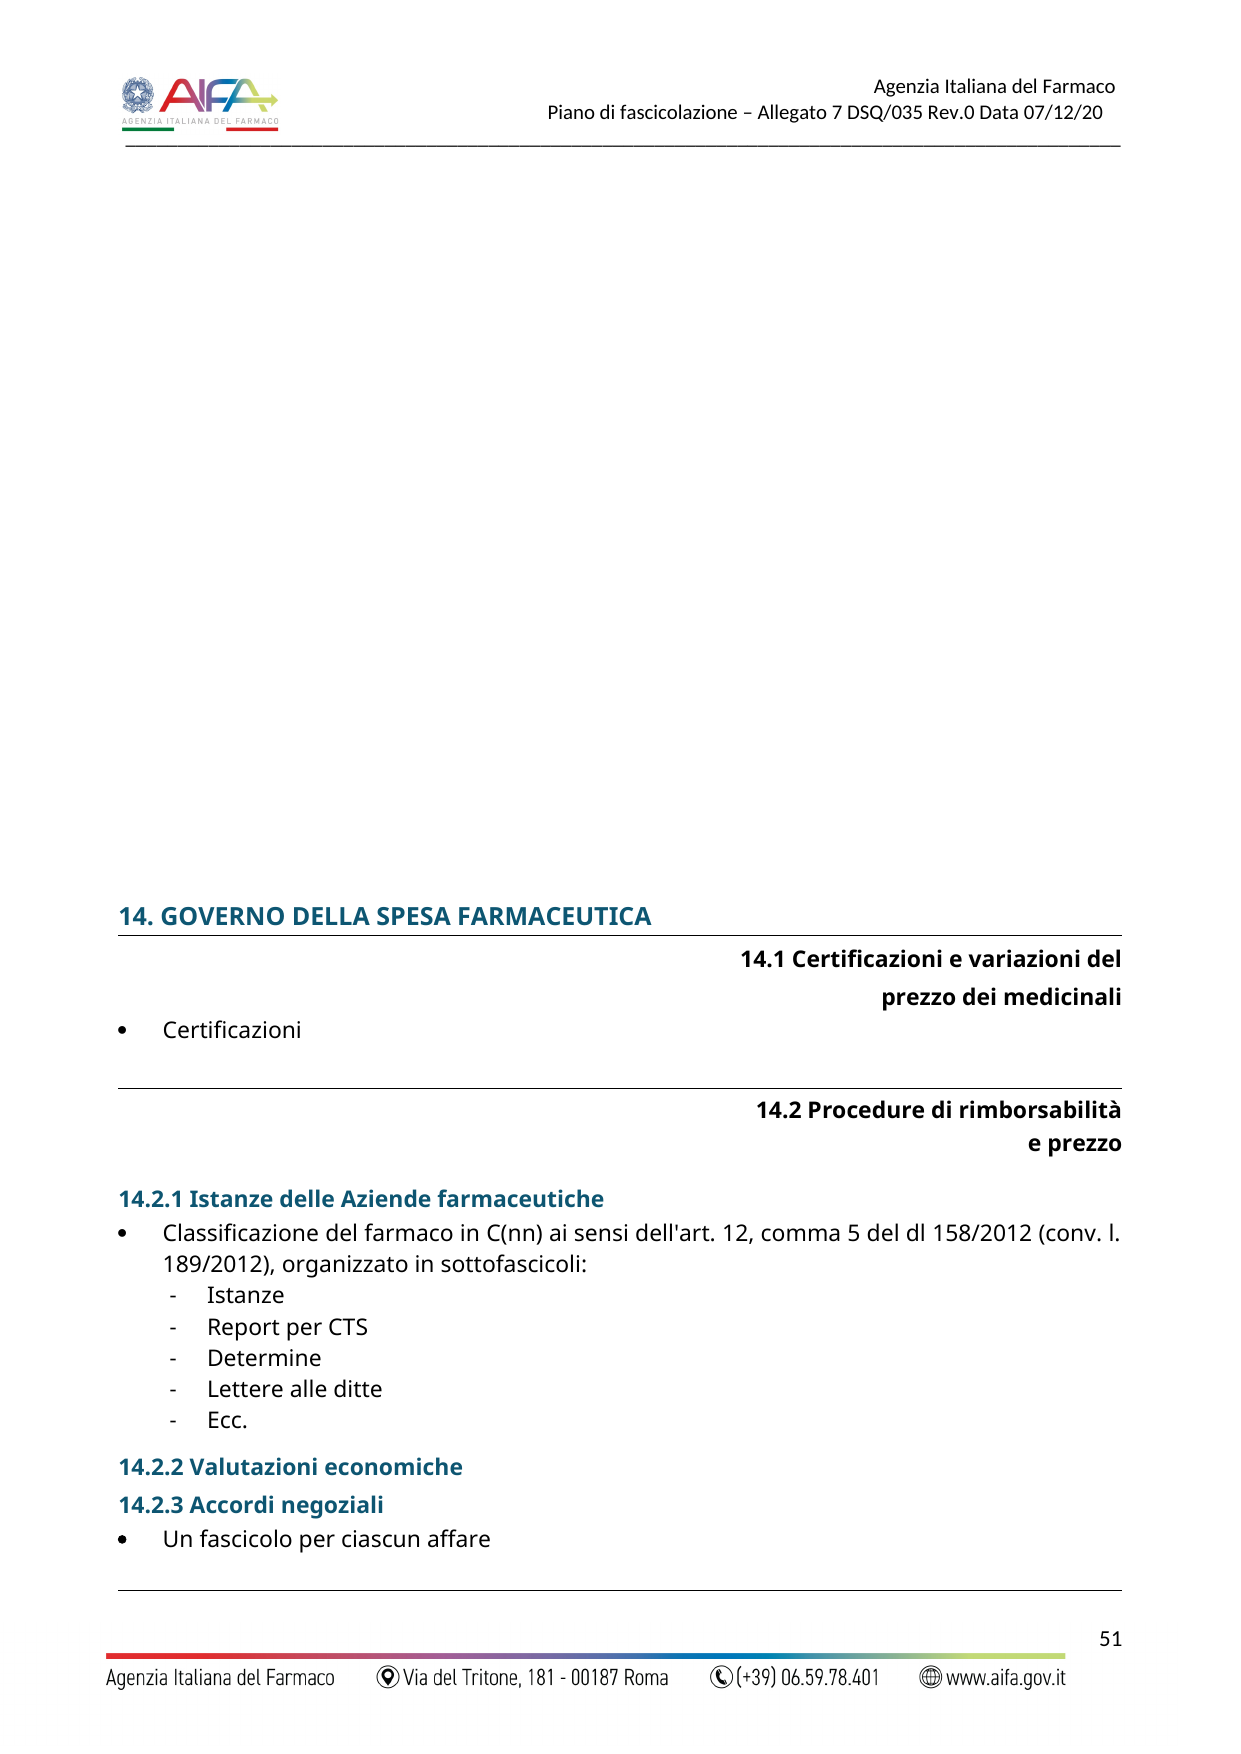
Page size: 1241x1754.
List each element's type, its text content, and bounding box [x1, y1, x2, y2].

subtitle 14. GOVERNO DELLA SPESA FARMACEUTICA [118, 898, 1122, 935]
list Report per CTS [169, 1311, 1122, 1342]
list Istanze [169, 1279, 1122, 1311]
subtitle 14.1 Certificazioni e variazioni del [118, 943, 1122, 974]
list Ecc. [169, 1404, 1122, 1436]
subtitle prezzo dei medicinali [118, 981, 1122, 1012]
picture [0, 1622, 1178, 1746]
list Certificazioni [118, 1014, 1122, 1046]
text e prezzo [156, 1127, 1122, 1159]
list Classificazione del farmaco in C(nn) ai sensi dell'art. 12, comma 5 del dl 158/2012 (conv. l. 189/2012), organizzato in sottofascicoli: [118, 1217, 1122, 1279]
subtitle 14.2.2 Valutazioni economiche [118, 1451, 1122, 1482]
subtitle 14.2.1 Istanze delle Aziende farmaceutiche [118, 1183, 1122, 1214]
list Un fascicolo per ciascun affare [118, 1523, 1122, 1554]
picture [118, 73, 282, 135]
list Lettere alle ditte [169, 1373, 1122, 1404]
subtitle 14.2 Procedure di rimborsabilità [118, 1094, 1122, 1125]
subtitle 14.2.3 Accordi negoziali [118, 1489, 1122, 1520]
list Determine [169, 1342, 1122, 1373]
